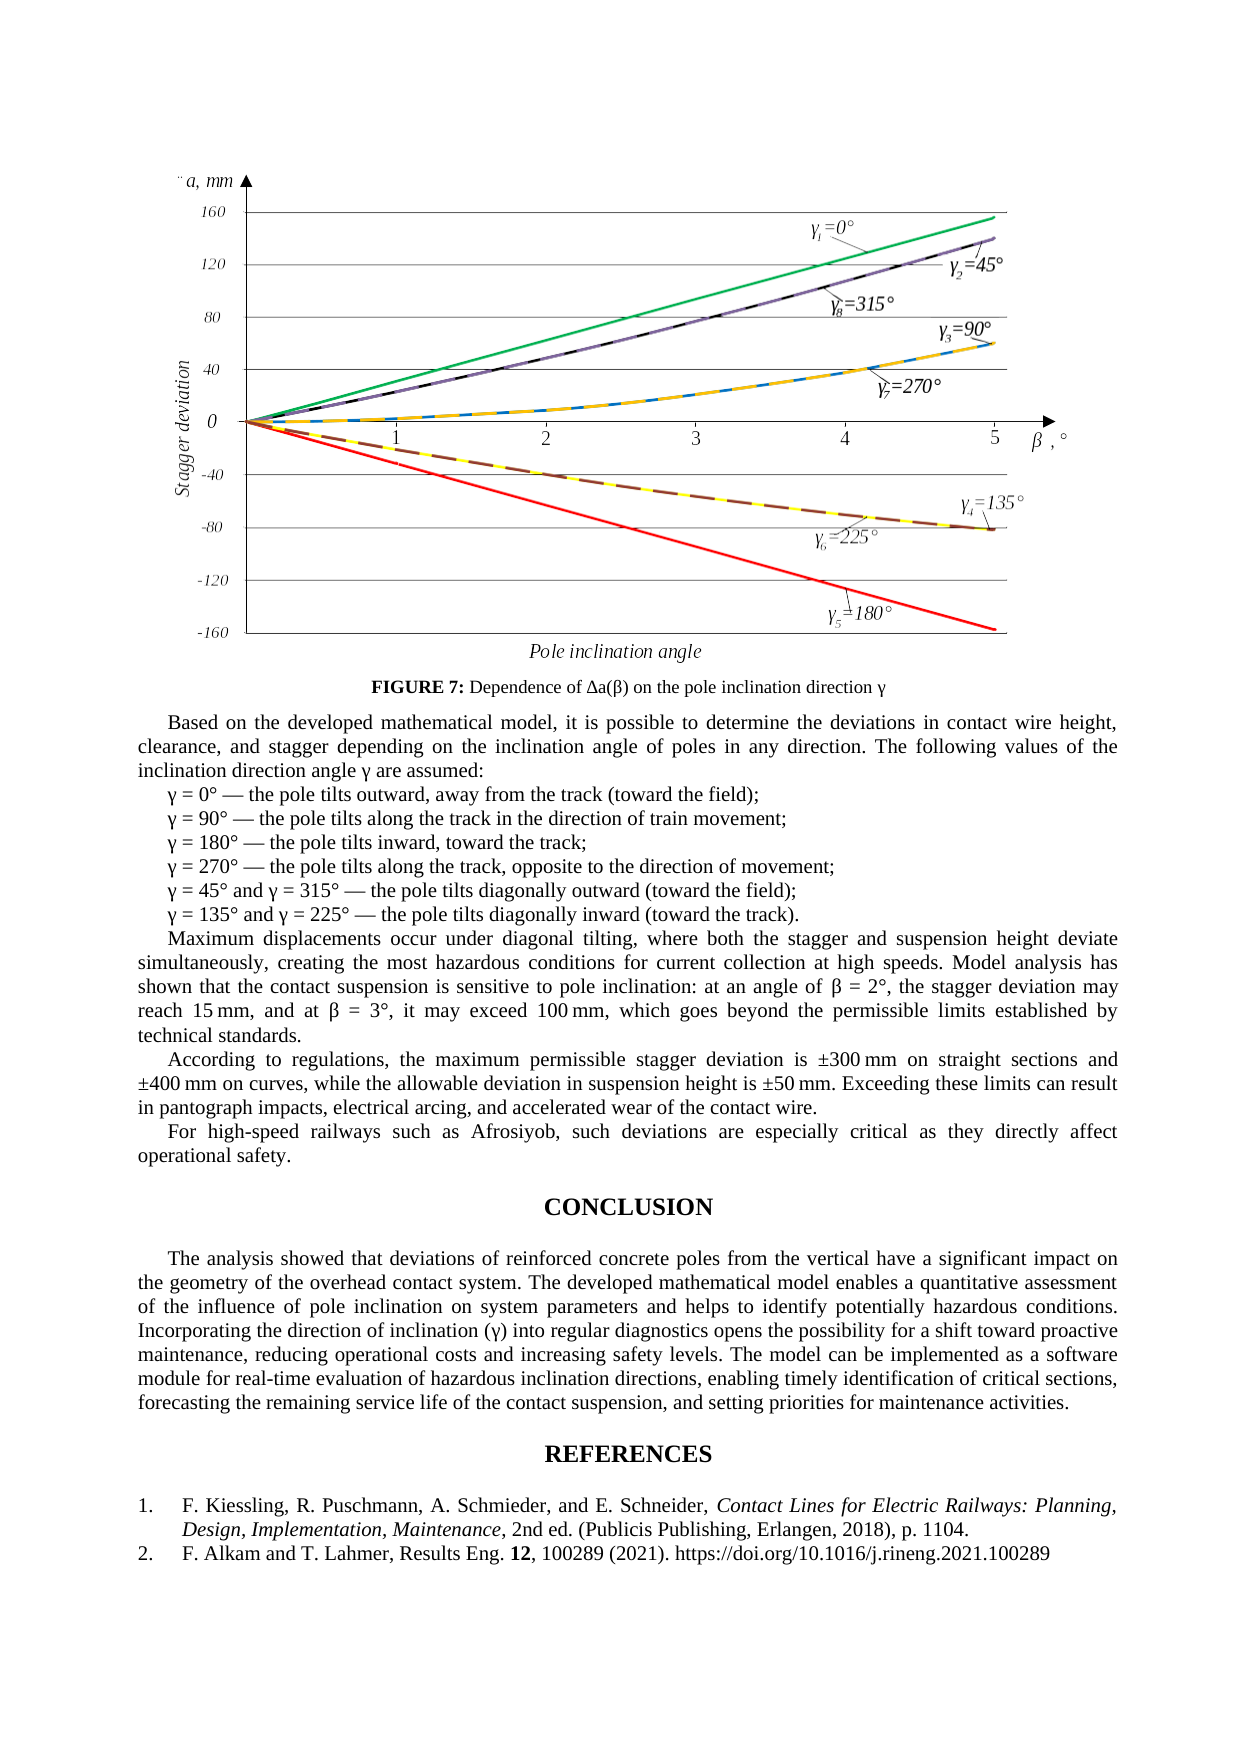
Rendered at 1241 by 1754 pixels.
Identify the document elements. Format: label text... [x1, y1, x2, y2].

text The analysis showed that deviations of reinforced concrete poles from the vertical have a significant impact on the geometry of the overhead contact system. The developed mathematical model enables a quantitative assessment of the influence of pole inclination on system parameters and helps to identify potentially hazardous conditions. Incorporating the direction of inclination (γ) into regular diagnostics opens the possibility for a shift toward proactive maintenance, reducing operational costs and increasing safety levels. The model can be implemented as a software module for real-time evaluation of hazardous inclination directions, enabling timely identification of critical sections, forecasting the remaining service life of the contact suspension, and setting priorities for maintenance activities. [138, 1246, 1119, 1414]
text γ = 90° — the pole tilts along the track in the direction of train movement; [138, 806, 1119, 830]
text For high-speed railways such as Afrosiyob, such deviations are especially critical as they directly affect operational safety. [138, 1119, 1119, 1167]
text γ = 180° — the pole tilts inward, toward the track; [138, 830, 1119, 854]
text Based on the developed mathematical model, it is possible to determine the deviations in contact wire height, clearance, and stagger depending on the inclination angle of poles in any direction. The following values of the inclination direction angle γ are assumed: [138, 710, 1119, 782]
text Maximum displacements occur under diagonal tilting, where both the stagger and suspension height deviate simultaneously, creating the most hazardous conditions for current collection at high speeds. Model analysis has shown that the contact suspension is sensitive to pole inclination: at an angle of β = 2°, the stagger deviation may reach 15 mm, and at β = 3°, it may exceed 100 mm, which goes beyond the permissible limits established by technical standards. [138, 926, 1119, 1047]
text γ = 270° — the pole tilts along the track, opposite to the direction of movement; [138, 854, 1119, 878]
text CONCLUSION [138, 1192, 1119, 1221]
list F. Alkam and T. Lahmer, Results Eng. 12, 100289 (2021). https://doi.org/10.1016/j.rineng.2021.100289 [138, 1541, 1119, 1565]
text According to regulations, the maximum permissible stagger deviation is ±300 mm on straight sections and ±400 mm on curves, while the allowable deviation in suspension height is ±50 mm. Exceeding these limits can result in pantograph impacts, electrical arcing, and accelerated wear of the contact wire. [138, 1047, 1119, 1119]
text γ = 45° and γ = 315° — the pole tilts diagonally outward (toward the field); [138, 878, 1119, 902]
text FIGURE 7: Dependence of ∆a(β) on the pole inclination direction γ [138, 676, 1119, 697]
text γ = 135° and γ = 225° — the pole tilts diagonally inward (toward the track). [138, 902, 1119, 926]
list F. Kiessling, R. Puschmann, A. Schmieder, and E. Schneider, Contact Lines for Electric Railways: Planning, Design, Implementation, Maintenance, 2nd ed. (Publicis Publishing, Erlangen, 2018), p. 1104. [138, 1493, 1119, 1541]
text γ = 0° — the pole tilts outward, away from the track (toward the field); [138, 782, 1119, 806]
text REFERENCES [138, 1439, 1119, 1468]
